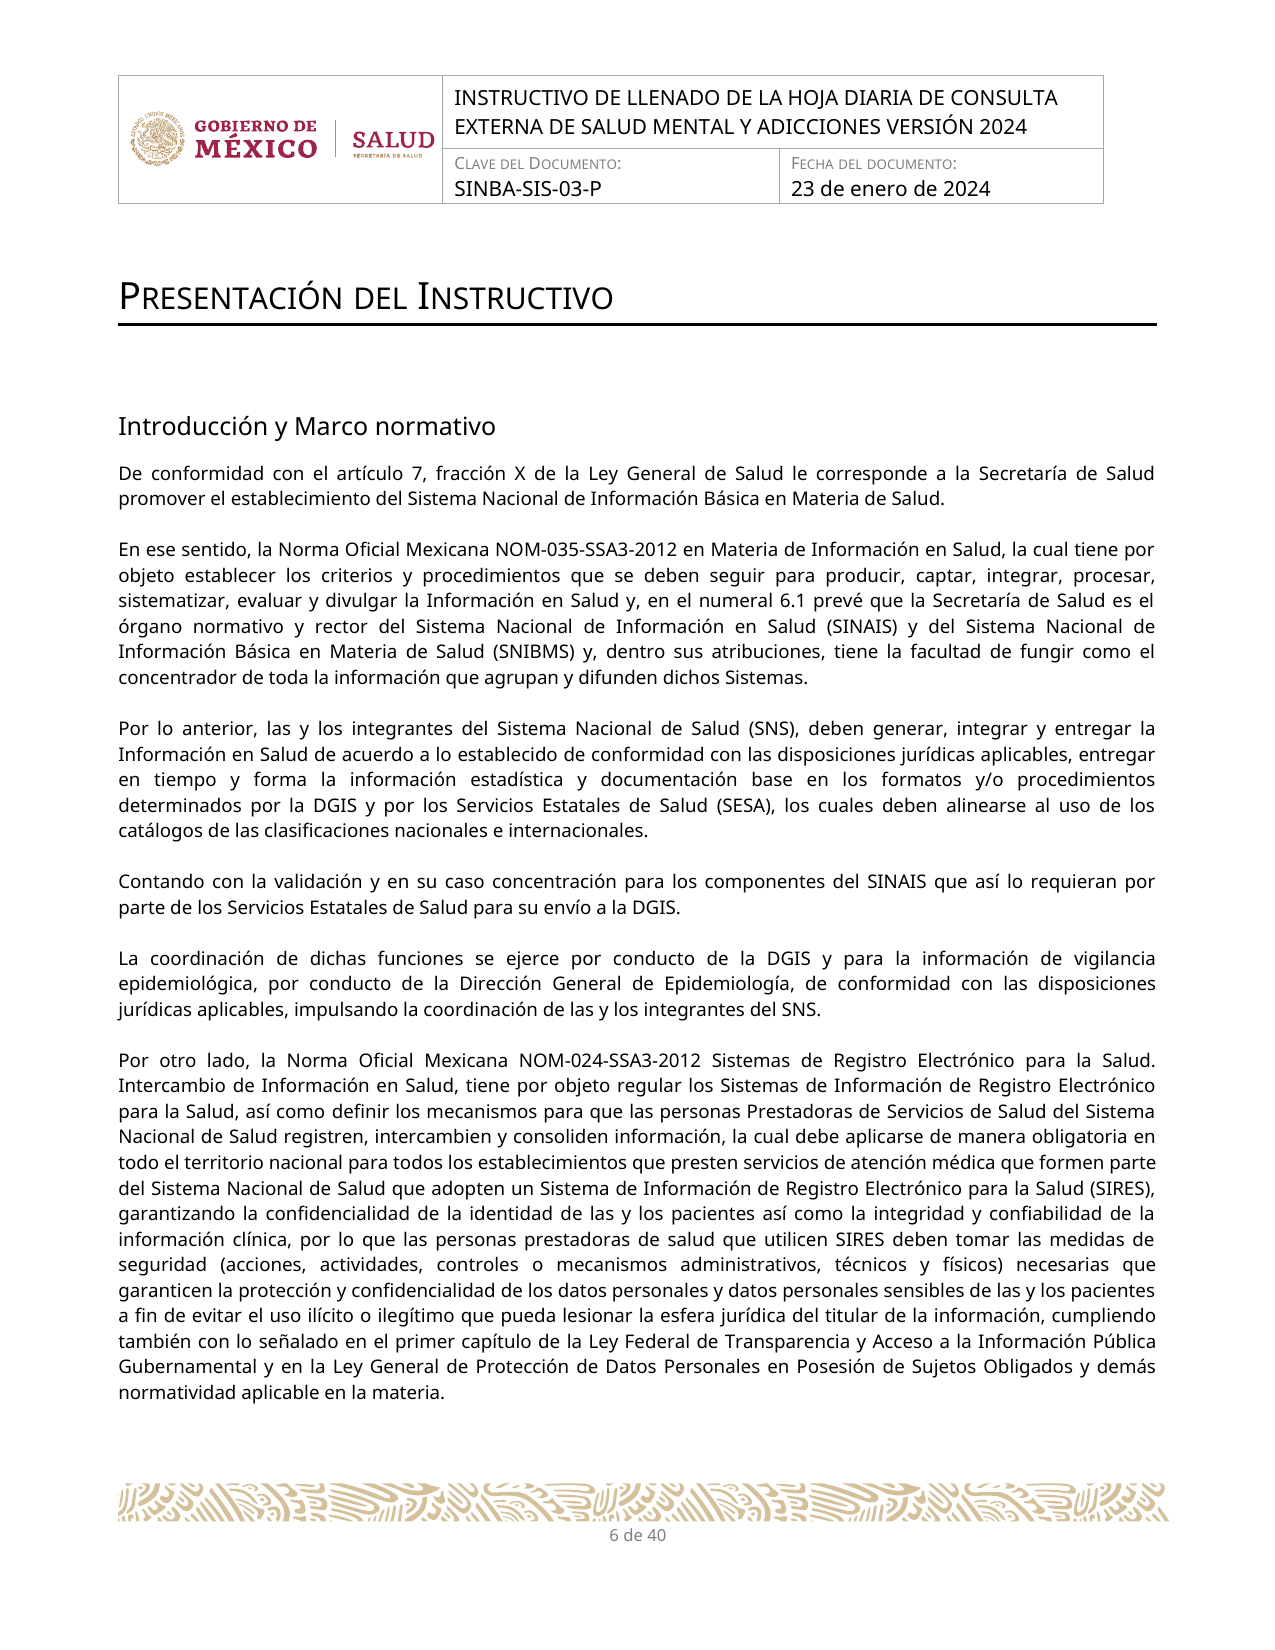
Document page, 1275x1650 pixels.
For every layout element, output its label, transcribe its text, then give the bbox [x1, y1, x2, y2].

subtitle Presentación del Instructivo [118, 270, 1157, 323]
text En ese sentido, la Norma Oficial Mexicana NOM-035-SSA3-2012 en Materia de Información en Salud, la cual tiene por objeto establecer los criterios y procedimientos que se deben seguir para producir, captar, integrar, procesar, sistematizar, evaluar y divulgar la Información en Salud y, en el numeral 6.1 prevé que la Secretaría de Salud es el órgano normativo y rector del Sistema Nacional de Información en Salud (SINAIS) y del Sistema Nacional de Información Básica en Materia de Salud (SNIBMS) y, dentro sus atribuciones, tiene la facultad de fungir como el concentrador de toda la información que agrupan y difunden dichos Sistemas. [118, 537, 1157, 690]
subtitle Introducción y Marco normativo [118, 408, 1157, 443]
text Por lo anterior, las y los integrantes del Sistema Nacional de Salud (SNS), deben generar, integrar y entregar la Información en Salud de acuerdo a lo establecido de conformidad con las disposiciones jurídicas aplicables, entregar en tiempo y forma la información estadística y documentación base en los formatos y/o procedimientos determinados por la DGIS y por los Servicios Estatales de Salud (SESA), los cuales deben alinearse al uso de los catálogos de las clasificaciones nacionales e internacionales. [118, 715, 1157, 843]
text La coordinación de dichas funciones se ejerce por conducto de la DGIS y para la información de vigilancia epidemiológica, por conducto de la Dirección General de Epidemiología, de conformidad con las disposiciones jurídicas aplicables, impulsando la coordinación de las y los integrantes del SNS. [118, 945, 1157, 1022]
text Por otro lado, la Norma Oficial Mexicana NOM-024-SSA3-2012 Sistemas de Registro Electrónico para la Salud. Intercambio de Información en Salud, tiene por objeto regular los Sistemas de Información de Registro Electrónico para la Salud, así como definir los mecanismos para que las personas Prestadoras de Servicios de Salud del Sistema Nacional de Salud registren, intercambien y consoliden información, la cual debe aplicarse de manera obligatoria en todo el territorio nacional para todos los establecimientos que presten servicios de atención médica que formen parte del Sistema Nacional de Salud que adopten un Sistema de Información de Registro Electrónico para la Salud (SIRES), garantizando la confidencialidad de la identidad de las y los pacientes así como la integridad y confiabilidad de la información clínica, por lo que las personas prestadoras de salud que utilicen SIRES deben tomar las medidas de seguridad (acciones, actividades, controles o mecanismos administrativos, técnicos y físicos) necesarias que garanticen la protección y confidencialidad de los datos personales y datos personales sensibles de las y los pacientes a fin de evitar el uso ilícito o ilegítimo que pueda lesionar la esfera jurídica del titular de la información, cumpliendo también con lo señalado en el primer capítulo de la Ley Federal de Transparencia y Acceso a la Información Pública Gubernamental y en la Ley General de Protección de Datos Personales en Posesión de Sujetos Obligados y demás normatividad aplicable en la materia. [118, 1047, 1157, 1404]
text De conformidad con el artículo 7, fracción X de la Ley General de Salud le corresponde a la Secretaría de Salud promover el establecimiento del Sistema Nacional de Información Básica en Materia de Salud. [118, 460, 1157, 511]
text Contando con la validación y en su caso concentración para los componentes del SINAIS que así lo requieran por parte de los Servicios Estatales de Salud para su envío a la DGIS. [118, 868, 1157, 919]
